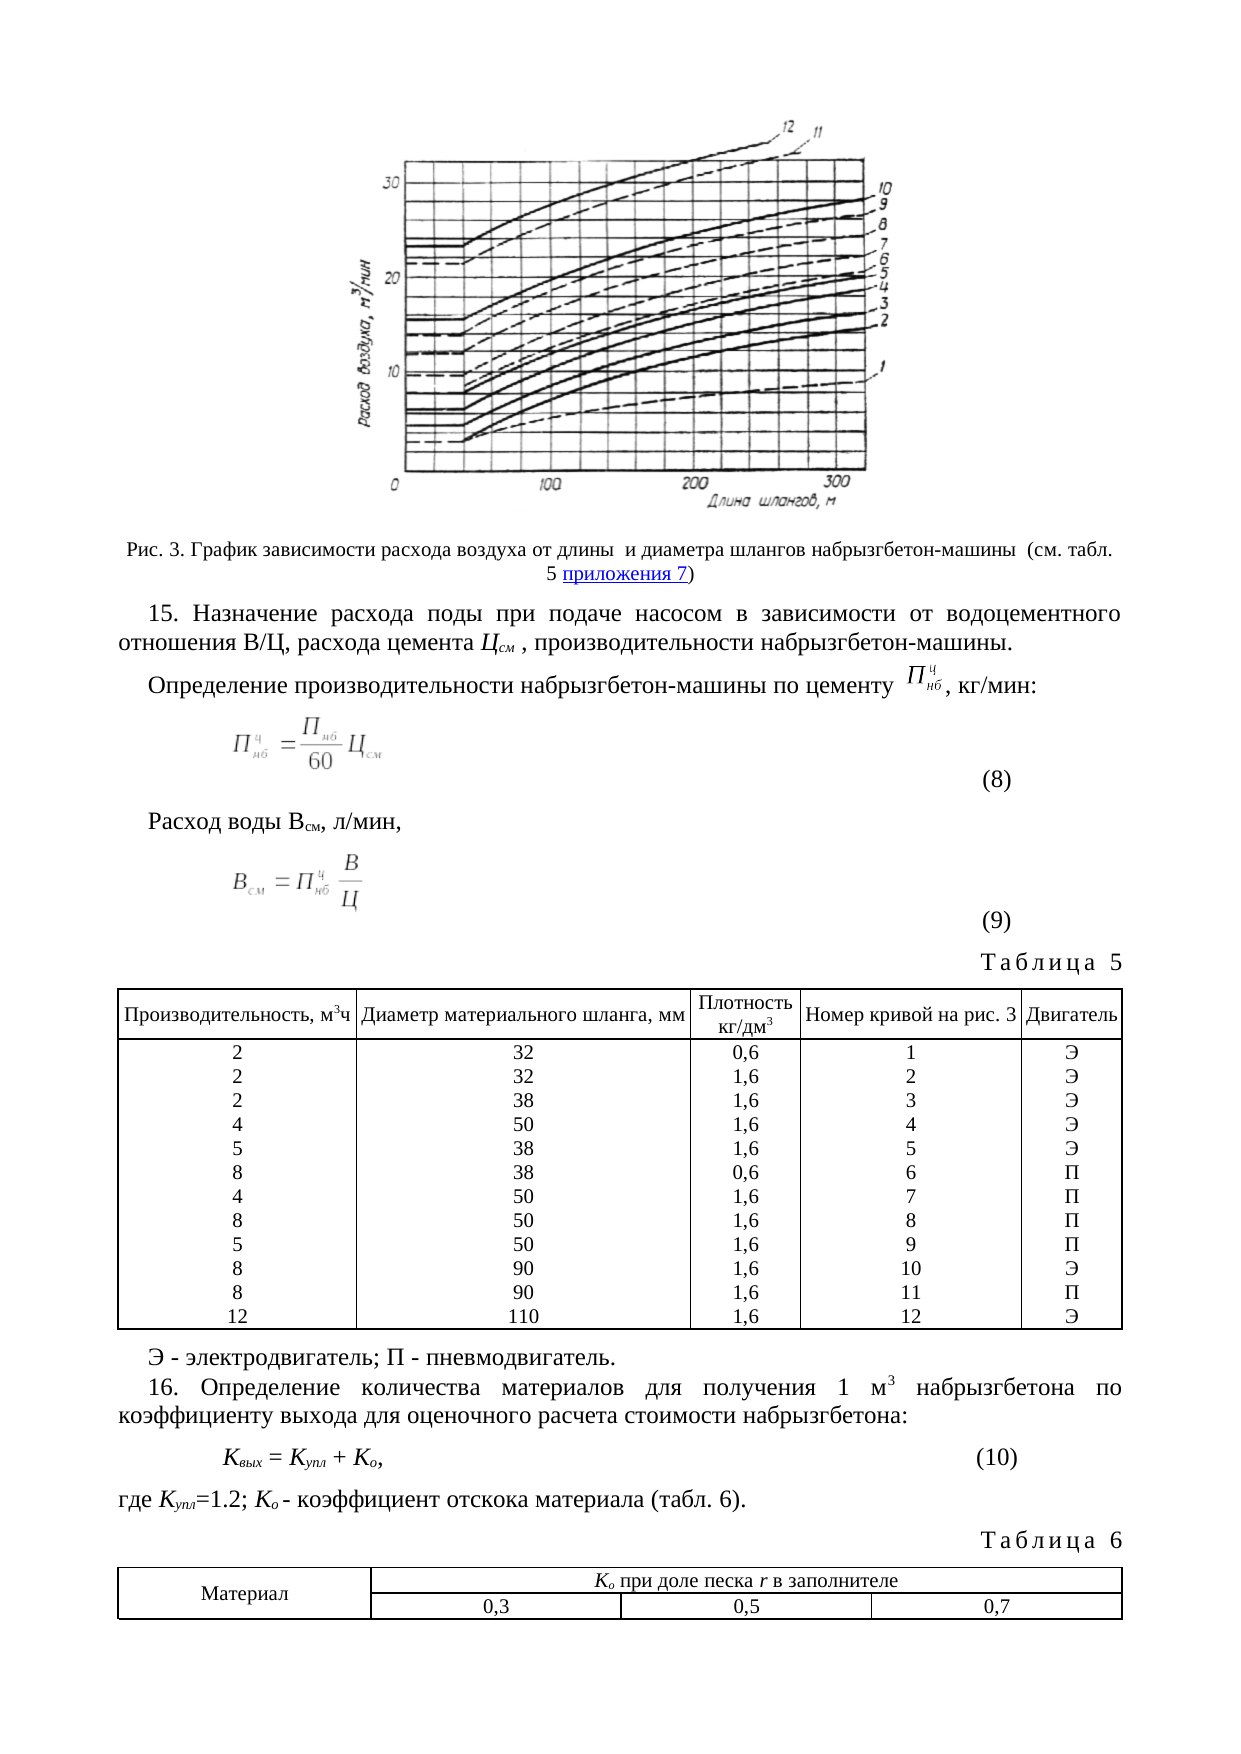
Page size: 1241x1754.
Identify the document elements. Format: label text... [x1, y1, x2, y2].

table_header Номер кривой на рис. 3 [801, 990, 1021, 1038]
text 16. Определение количества материалов для получения 1 м3 набрызгбетона по коэффициенту выхода для оценочного расчета стоимости набрызгбетона: [118, 1371, 1122, 1429]
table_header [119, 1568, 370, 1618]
text Квых = Купл + Ко, (10) [118, 1442, 1122, 1471]
table_cell 9 [801, 1232, 1021, 1256]
table_cell 7 [801, 1184, 1021, 1208]
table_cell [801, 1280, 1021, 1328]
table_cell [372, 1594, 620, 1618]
table_cell 2 [801, 1064, 1021, 1088]
table_cell 1,6 [691, 1208, 800, 1232]
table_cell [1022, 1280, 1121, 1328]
table_cell 8 [119, 1160, 356, 1184]
text Расход воды Всм, л/мин, [118, 806, 1122, 835]
table_cell 5 [119, 1232, 356, 1256]
table_cell 50 [357, 1112, 690, 1136]
table_cell 10 [801, 1256, 1021, 1280]
table_cell 1 [801, 1040, 1021, 1063]
table_cell 4 [119, 1184, 356, 1208]
table_cell 2 [119, 1040, 356, 1063]
table_cell 2 [119, 1088, 356, 1112]
text Рис. 3. График зависимости расхода воздуха от длины и диаметра шлангов набрызгбетон-машины (см. табл. 5 приложения 7) [118, 537, 1122, 585]
table_cell П [1022, 1184, 1121, 1208]
table_cell 3 [801, 1088, 1021, 1112]
table_cell 0,6 [691, 1040, 800, 1063]
table_cell 38 [357, 1136, 690, 1160]
table_cell 4 [119, 1112, 356, 1136]
table_cell 1,6 [691, 1256, 800, 1280]
table_cell 1,6 [691, 1184, 800, 1208]
table_cell 50 [357, 1232, 690, 1256]
table_cell 6 [801, 1160, 1021, 1184]
table_cell 8 [119, 1208, 356, 1232]
table_cell Э [1022, 1040, 1121, 1063]
text Таблица 6 [118, 1525, 1122, 1554]
table_cell 38 [357, 1160, 690, 1184]
table_cell 1,6 [691, 1064, 800, 1088]
table_cell 8 [119, 1256, 356, 1280]
text Определение производительности набрызгбетон-машины по цементу , кг/мин: [118, 656, 1122, 699]
picture [346, 118, 894, 512]
table_cell П [1022, 1232, 1121, 1256]
table_cell 5 [119, 1136, 356, 1160]
table_cell Э [1022, 1088, 1121, 1112]
table_cell 1,6 [691, 1232, 800, 1256]
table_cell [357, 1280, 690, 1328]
table_cell 1,6 [691, 1136, 800, 1160]
table_header Плотность кг/дм3 [691, 990, 800, 1038]
text (8) [118, 711, 1122, 793]
table_cell 0,6 [691, 1160, 800, 1184]
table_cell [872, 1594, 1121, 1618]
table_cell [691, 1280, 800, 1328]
table_cell 2 [119, 1064, 356, 1088]
table_cell 8 [801, 1208, 1021, 1232]
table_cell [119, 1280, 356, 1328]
table_cell Э [1022, 1256, 1121, 1280]
table_cell 1,6 [691, 1088, 800, 1112]
text (9) [118, 847, 1122, 934]
table_cell П [1022, 1160, 1121, 1184]
table_cell Э [1022, 1064, 1121, 1088]
table_cell Э [1022, 1136, 1121, 1160]
table_cell 5 [801, 1136, 1021, 1160]
table_cell 32 [357, 1040, 690, 1063]
table_cell 50 [357, 1184, 690, 1208]
text Э - электродвигатель; П - пневмодвигатель. [118, 1342, 1122, 1371]
text Таблица 5 [118, 947, 1122, 976]
table_cell Э [1022, 1112, 1121, 1136]
table_cell 50 [357, 1208, 690, 1232]
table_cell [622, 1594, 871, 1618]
text 15. Назначение расхода поды при подаче насосом в зависимости от водоцементного отношения В/Ц, расхода цемента Цсм , производительности набрызгбетон-машины. [118, 598, 1122, 656]
table_cell П [1022, 1208, 1121, 1232]
table_cell 38 [357, 1088, 690, 1112]
table_cell 1,6 [691, 1112, 800, 1136]
table_cell 32 [357, 1064, 690, 1088]
table_header Диаметр материального шланга, мм [357, 990, 690, 1038]
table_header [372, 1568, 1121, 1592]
table_cell 90 [357, 1256, 690, 1280]
table_cell 4 [801, 1112, 1021, 1136]
text где Купл=1.2; Ко - коэффициент отскока материала (табл. 6). [118, 1483, 1122, 1513]
table_header Производительность, м3ч [119, 990, 356, 1038]
table_header Двигатель [1022, 990, 1121, 1038]
